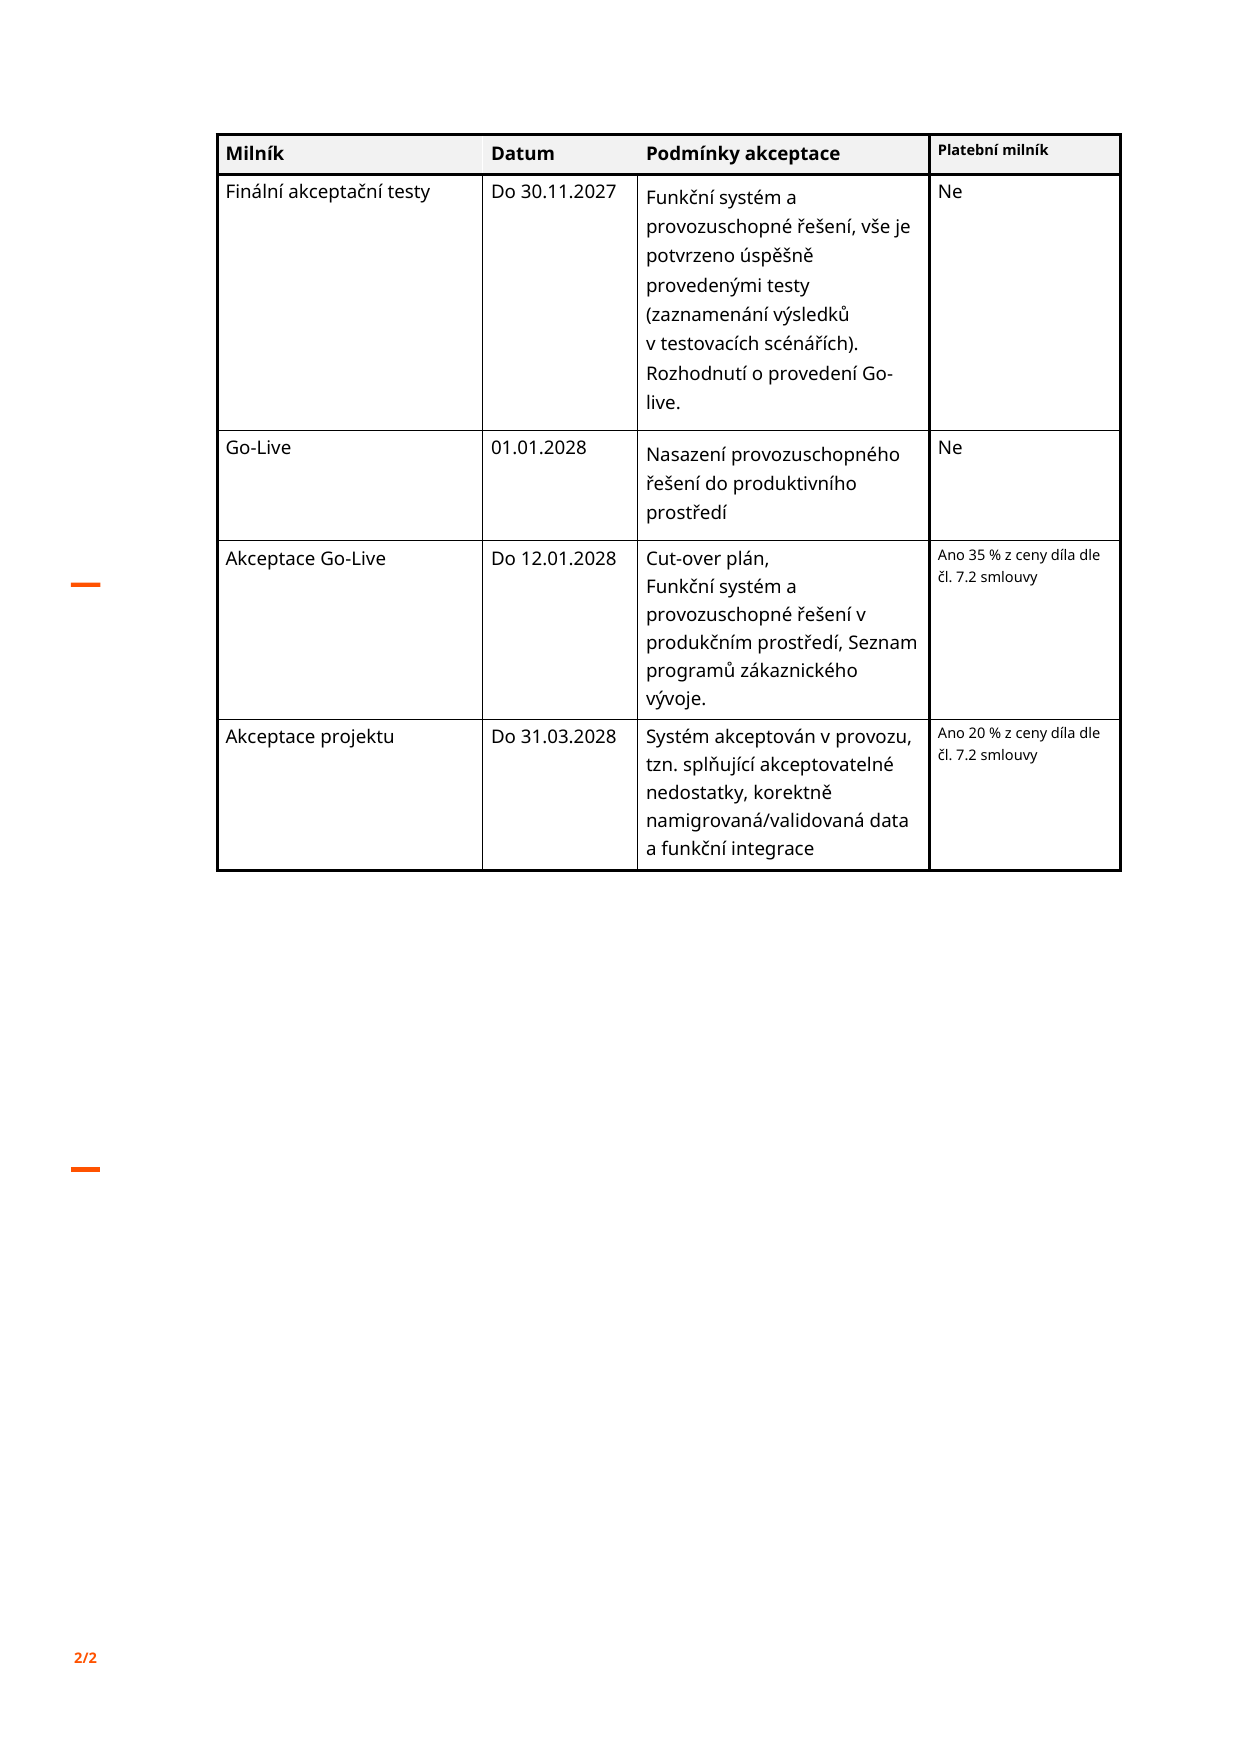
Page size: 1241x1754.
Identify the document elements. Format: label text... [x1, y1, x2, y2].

table_cell Go-Live [219, 431, 482, 540]
table_cell 01.01.2028 [483, 431, 637, 540]
table_cell Akceptace Go-Live [219, 541, 482, 718]
table_cell Nasazení provozuschopného řešení do produktivního prostředí [638, 431, 928, 540]
table_cell Do 30.11.2027 [483, 176, 637, 430]
table_header Datum [483, 136, 638, 173]
table_cell Funkční systém a provozuschopné řešení, vše je potvrzeno úspěšně provedenými testy (zaznamenání výsledků v testovacích scénářích). Rozhodnutí o provedení Go-live. [638, 176, 928, 430]
table_header Platební milník [931, 136, 1119, 173]
table_header Milník [219, 136, 482, 173]
table_cell Do 31.03.2028 [483, 720, 637, 869]
table_cell Ne [931, 176, 1119, 430]
table_cell Finální akceptační testy [219, 176, 482, 430]
table_cell Akceptace projektu [219, 720, 482, 869]
table_header Podmínky akceptace [638, 136, 928, 173]
table_cell Systém akceptován v provozu, tzn. splňující akceptovatelné nedostatky, korektně namigrovaná/validovaná data a funkční integrace [638, 720, 928, 869]
table_cell Ne [931, 431, 1119, 540]
table_cell Ano 20 % z ceny díla dle čl. 7.2 smlouvy [931, 720, 1119, 869]
table_cell Ano 35 % z ceny díla dle čl. 7.2 smlouvy [931, 541, 1119, 718]
table_cell Cut-over plán, Funkční systém a provozuschopné řešení v produkčním prostředí, Seznam programů zákaznického vývoje. [638, 541, 928, 718]
table_cell Do 12.01.2028 [483, 541, 637, 718]
